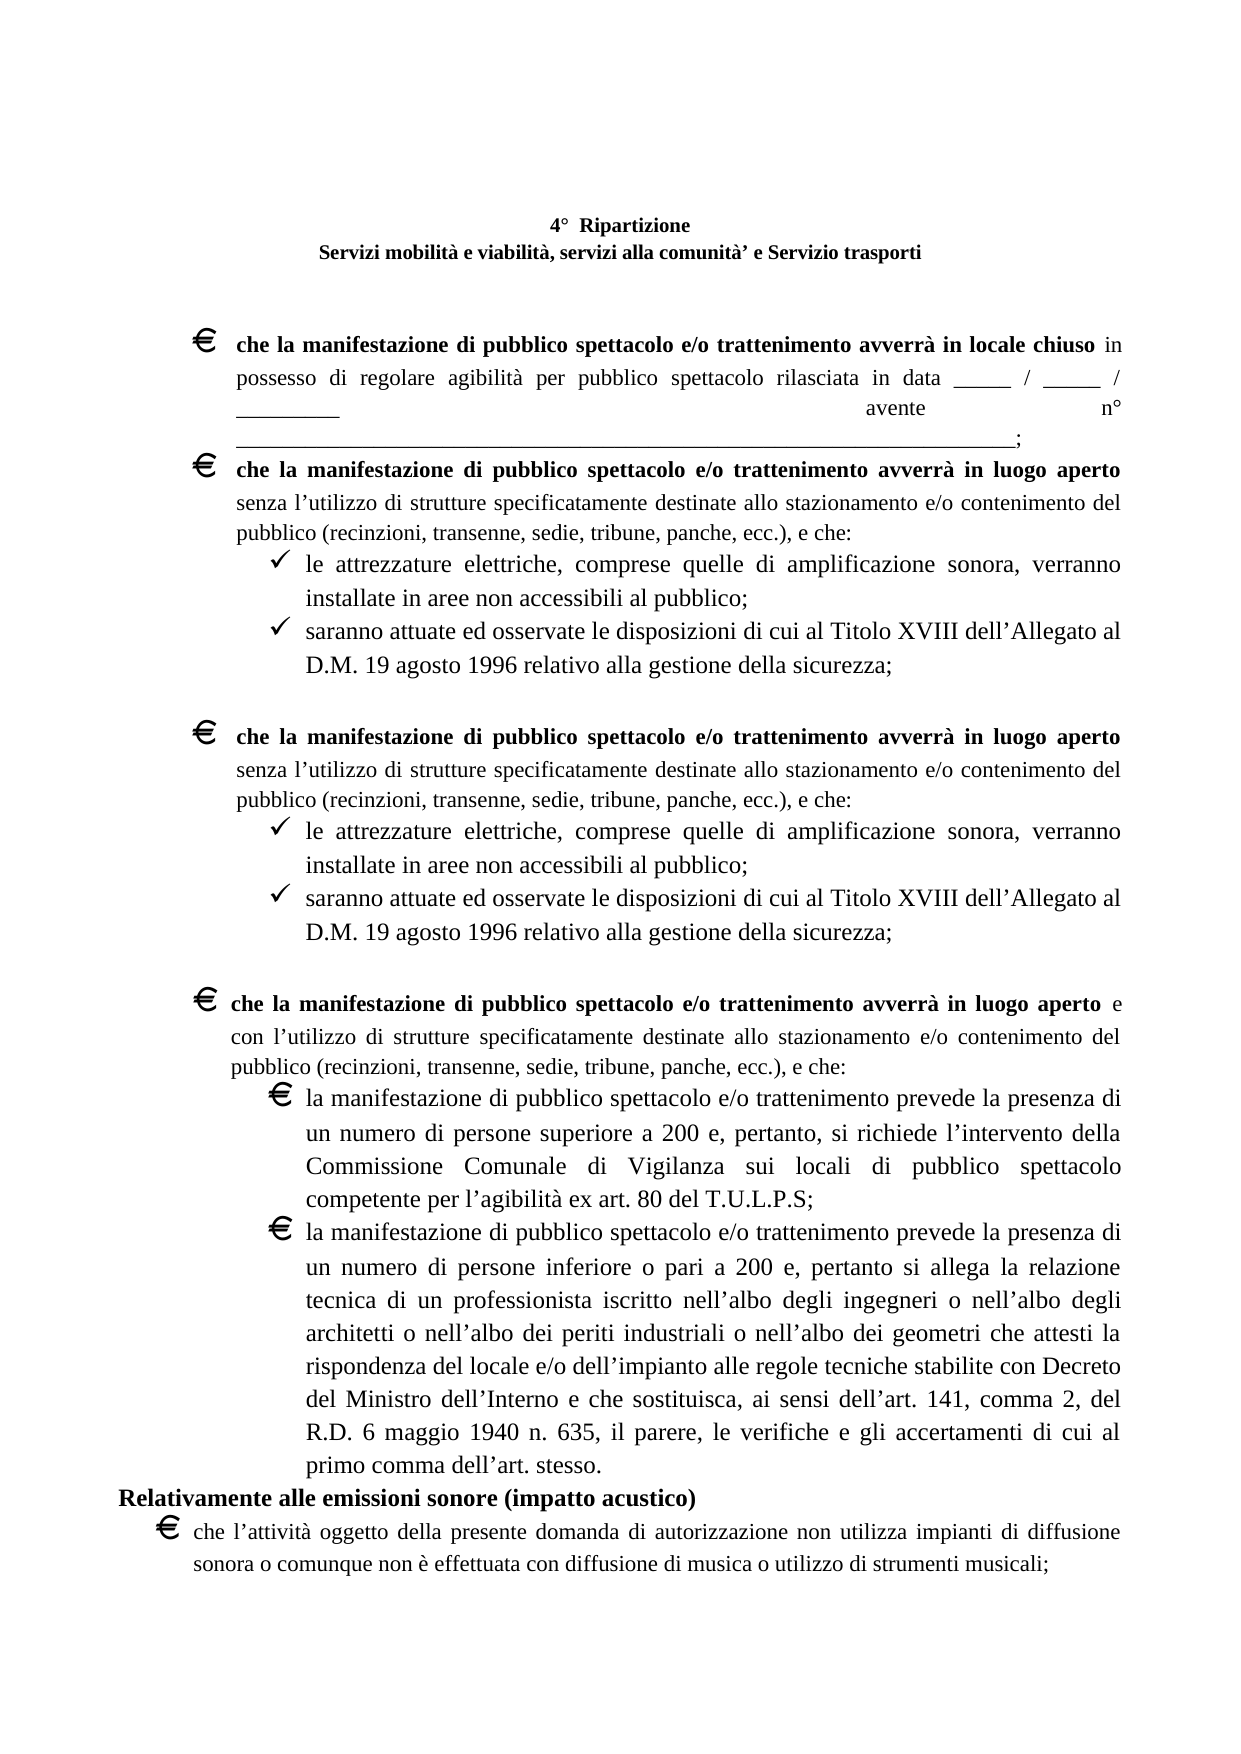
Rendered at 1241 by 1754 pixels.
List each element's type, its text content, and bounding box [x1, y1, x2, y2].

list che l’attività oggetto della presente domanda di autorizzazione non utilizza impianti di diffusione sonora o comunque non è effettuata con diffusione di musica o utilizzo di strumenti musicali; [156, 1516, 1122, 1576]
list le attrezzature elettriche, comprese quelle di amplificazione sonora, verranno installate in aree non accessibili al pubblico; [268, 816, 1122, 879]
list la manifestazione di pubblico spettacolo e/o trattenimento prevede la presenza di un numero di persone superiore a 200 e, pertanto, si richiede l’intervento della Commissione Comunale di Vigilanza sui locali di pubblico spettacolo competente per l’agibilità ex art. 80 del T.U.L.P.S; [268, 1083, 1122, 1213]
list che la manifestazione di pubblico spettacolo e/o trattenimento avverrà in luogo aperto senza l’utilizzo di strutture specificatamente destinate allo stazionamento e/o contenimento del pubblico (recinzioni, transenne, sedie, tribune, panche, ecc.), e che: [192, 721, 1122, 812]
list che la manifestazione di pubblico spettacolo e/o trattenimento avverrà in luogo aperto e con l’utilizzo di strutture specificatamente destinate allo stazionamento e/o contenimento del pubblico (recinzioni, transenne, sedie, tribune, panche, ecc.), e che: [193, 988, 1122, 1079]
list le attrezzature elettriche, comprese quelle di amplificazione sonora, verranno installate in aree non accessibili al pubblico; [268, 549, 1122, 612]
list saranno attuate ed osservate le disposizioni di cui al Titolo XVIII dell’Allegato al D.M. 19 agosto 1996 relativo alla gestione della sicurezza; [268, 883, 1122, 946]
text Relativamente alle emissioni sonore (impatto acustico) [118, 1483, 1122, 1512]
list che la manifestazione di pubblico spettacolo e/o trattenimento avverrà in luogo aperto senza l’utilizzo di strutture specificatamente destinate allo stazionamento e/o contenimento del pubblico (recinzioni, transenne, sedie, tribune, panche, ecc.), e che: [192, 454, 1122, 545]
list che la manifestazione di pubblico spettacolo e/o trattenimento avverrà in locale chiuso in possesso di regolare agibilità per pubblico spettacolo rilasciata in data _____ / _____ / _________ avente n° ____________________________________________________________________; [192, 329, 1122, 451]
list la manifestazione di pubblico spettacolo e/o trattenimento prevede la presenza di un numero di persone inferiore o pari a 200 e, pertanto si allega la relazione tecnica di un professionista iscritto nell’albo degli ingegneri o nell’albo degli architetti o nell’albo dei periti industriali o nell’albo dei geometri che attesti la rispondenza del locale e/o dell’impianto alle regole tecniche stabilite con Decreto del Ministro dell’Interno e che sostituisca, ai sensi dell’art. 141, comma 2, del R.D. 6 maggio 1940 n. 635, il parere, le verifiche e gli accertamenti di cui al primo comma dell’art. stesso. [268, 1217, 1122, 1479]
list saranno attuate ed osservate le disposizioni di cui al Titolo XVIII dell’Allegato al D.M. 19 agosto 1996 relativo alla gestione della sicurezza; [268, 616, 1122, 679]
